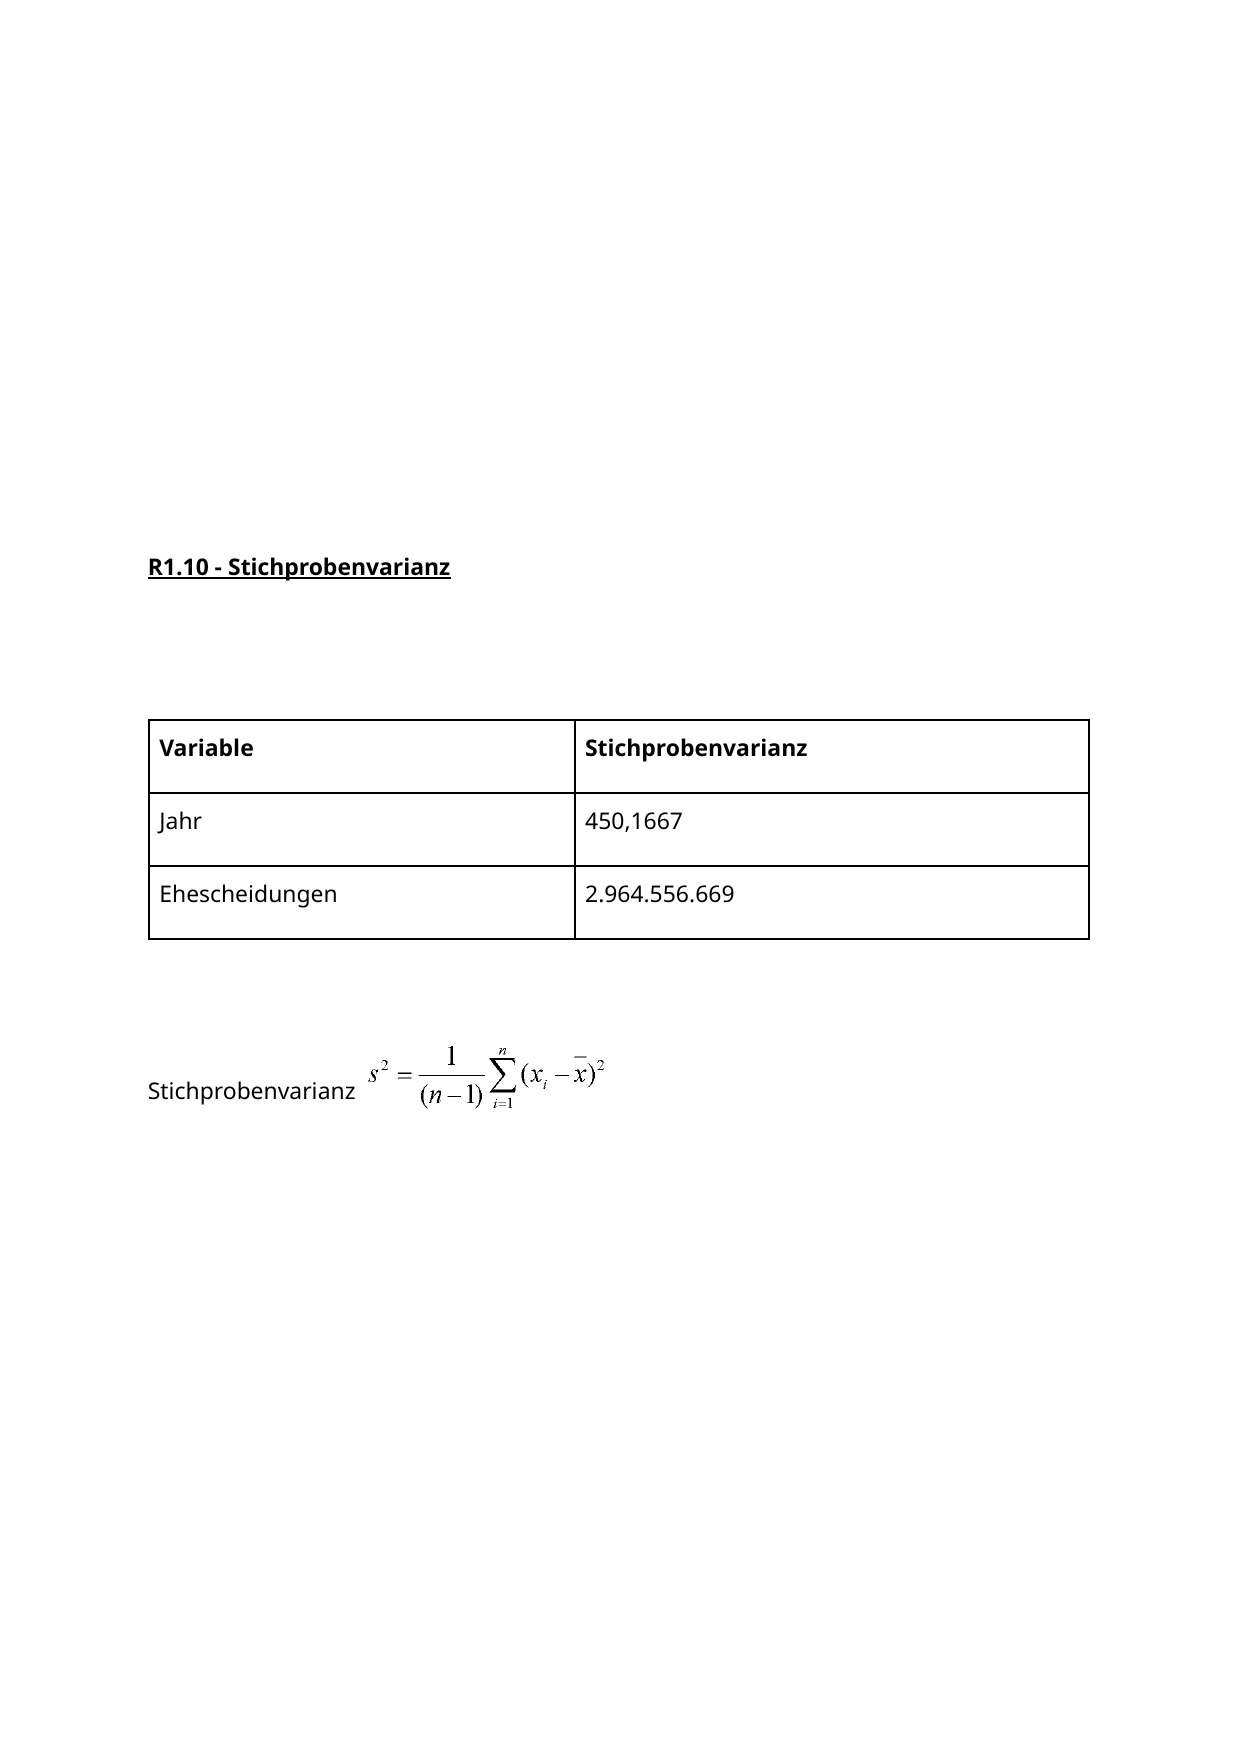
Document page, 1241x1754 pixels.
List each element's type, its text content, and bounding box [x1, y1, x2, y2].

text Stichprobenvarianz [148, 940, 1093, 1613]
table_cell 450,1667 [576, 794, 1088, 865]
table_cell 2.964.556.669 [576, 867, 1088, 938]
table_cell Jahr [150, 794, 574, 865]
table_cell Ehescheidungen [150, 867, 574, 938]
text R1.10 - Stichprobenvarianz [148, 551, 1093, 582]
table_header Variable [150, 721, 574, 792]
table_header Stichprobenvarianz [576, 721, 1088, 792]
